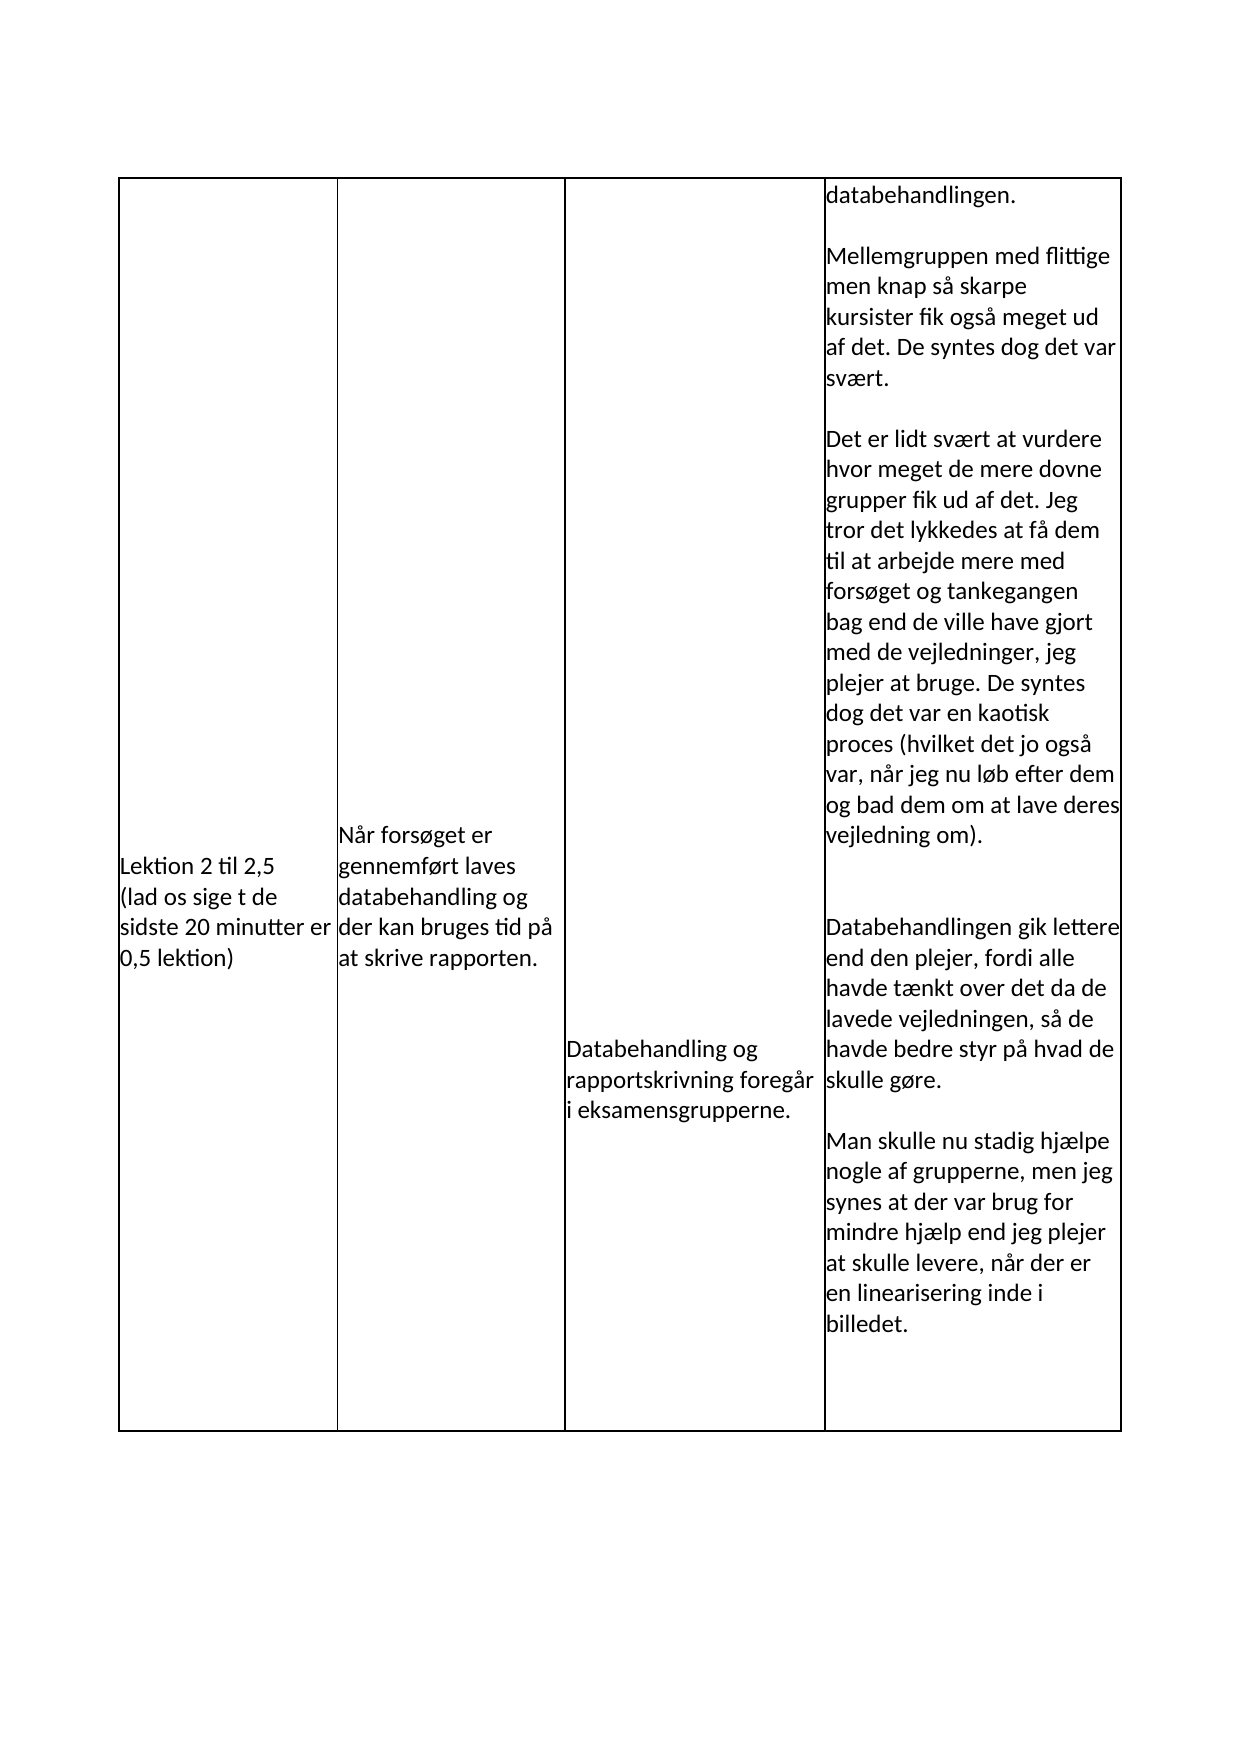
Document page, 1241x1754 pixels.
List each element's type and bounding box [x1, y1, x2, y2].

table_header [826, 179, 1120, 1430]
table_header [338, 179, 564, 1430]
table_header [566, 179, 824, 1430]
table_header [120, 179, 337, 1430]
